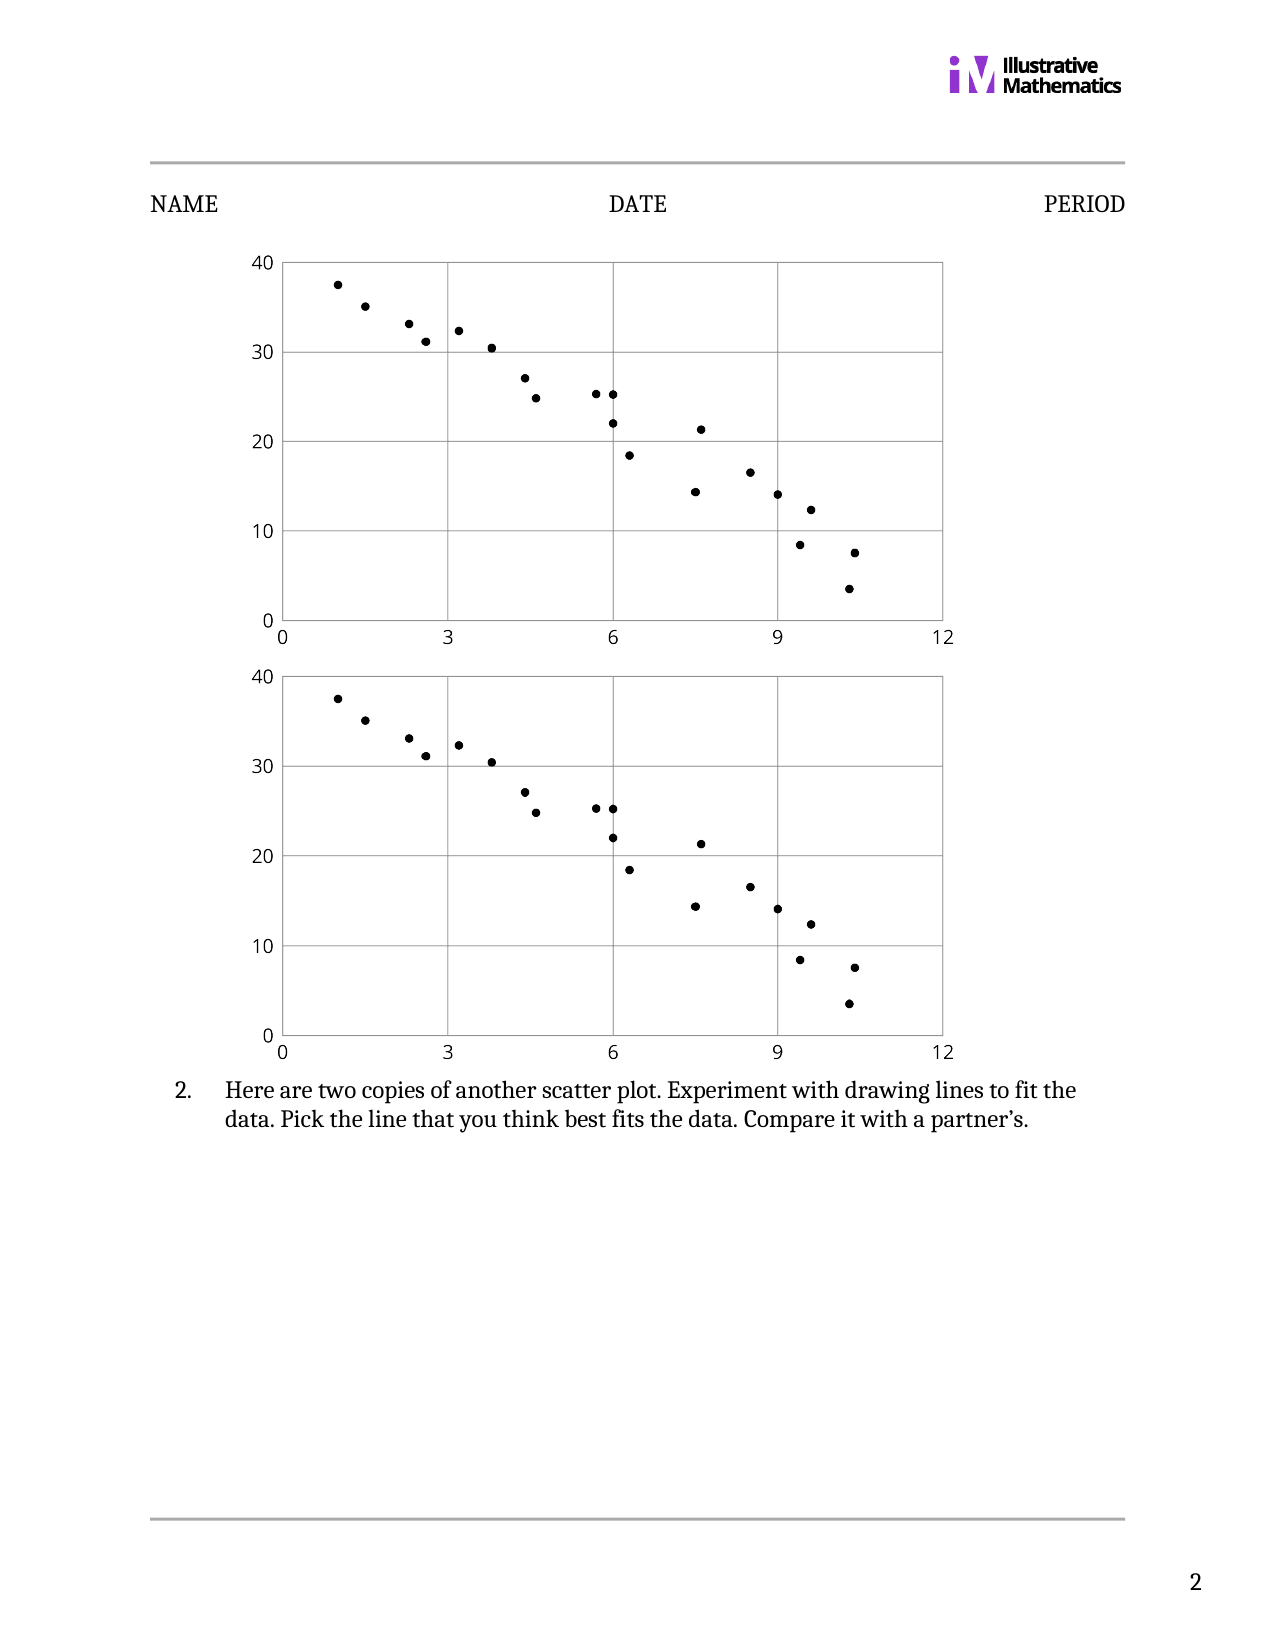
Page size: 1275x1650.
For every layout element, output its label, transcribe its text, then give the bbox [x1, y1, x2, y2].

list Here are two copies of another scatter plot. Experiment with drawing lines to fit the data. Pick the line that you think best fits the data. Compare it with a partner’s. [175, 1076, 1125, 1134]
picture [243, 661, 962, 1067]
picture [949, 55, 1121, 93]
picture [243, 247, 962, 652]
